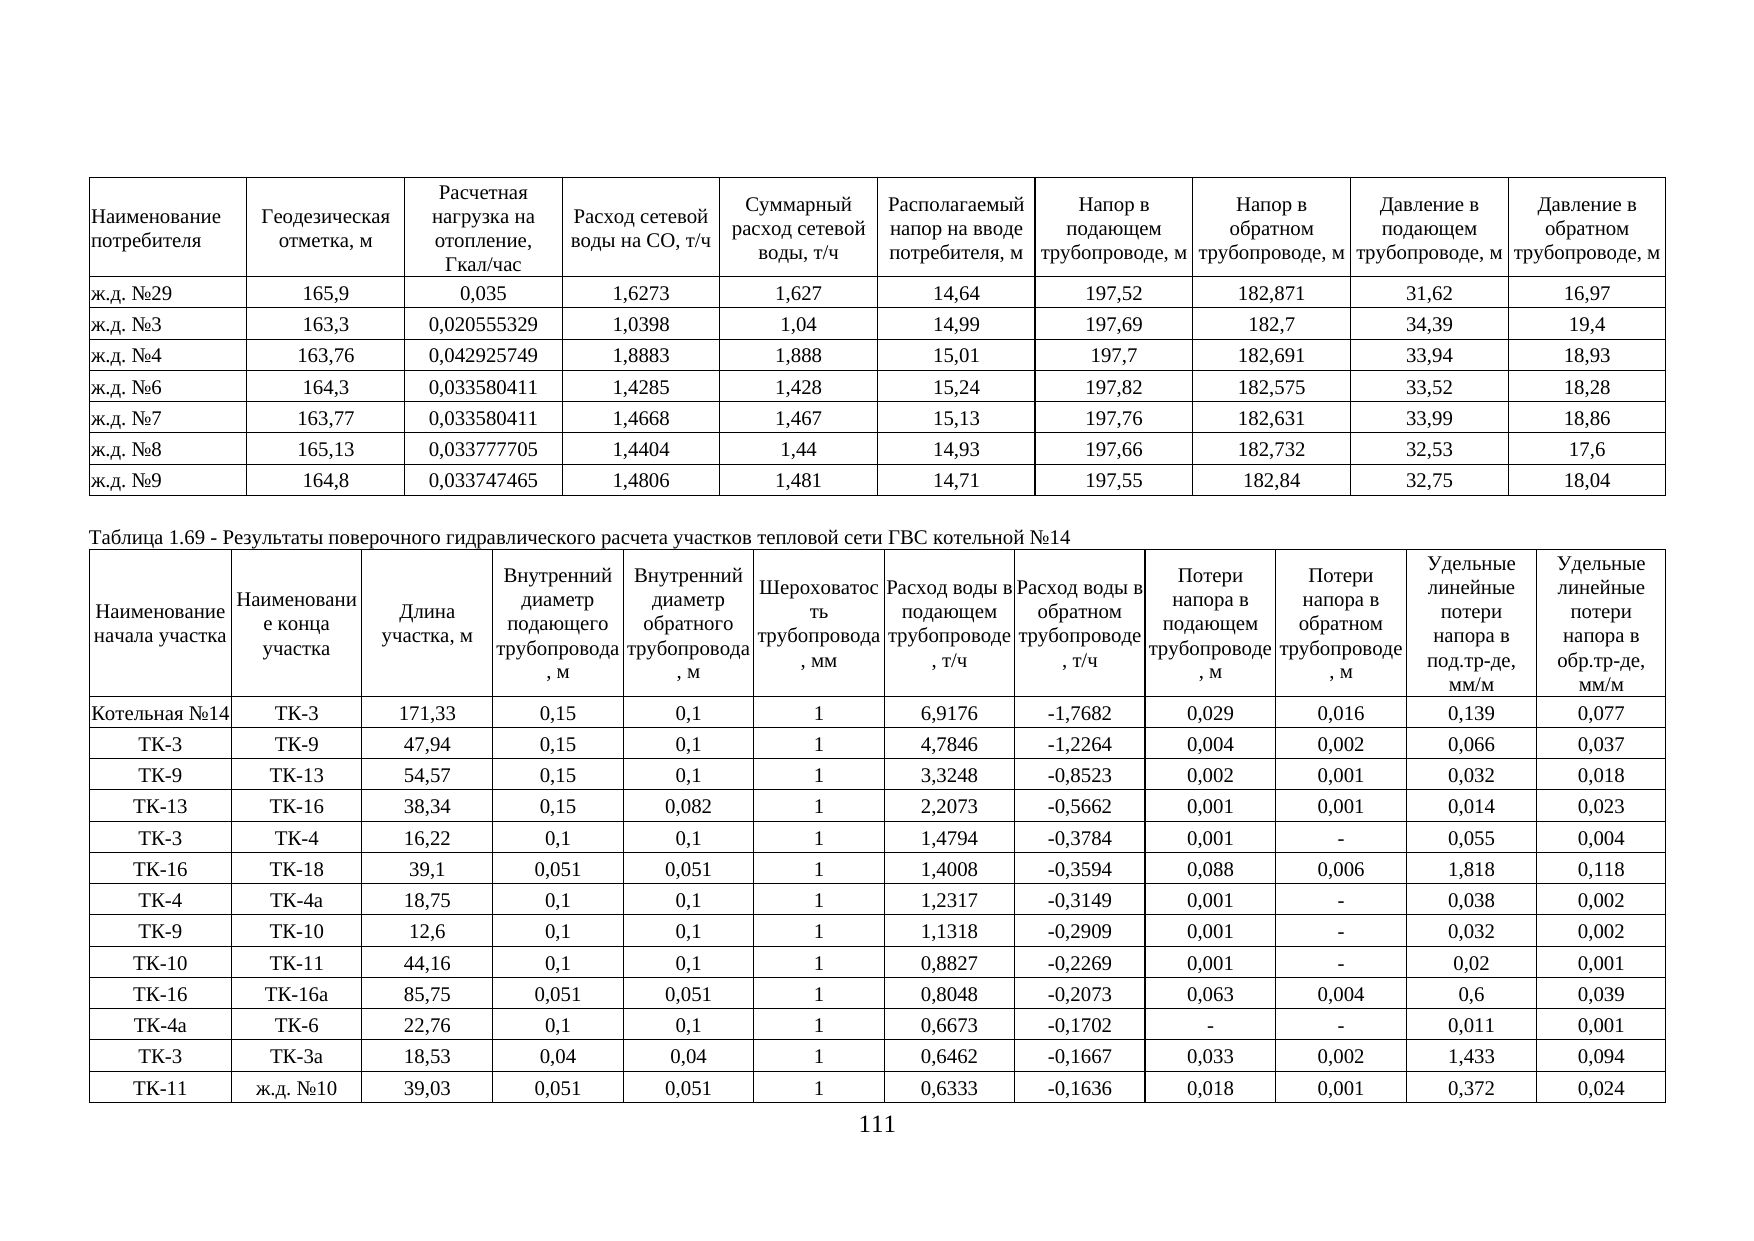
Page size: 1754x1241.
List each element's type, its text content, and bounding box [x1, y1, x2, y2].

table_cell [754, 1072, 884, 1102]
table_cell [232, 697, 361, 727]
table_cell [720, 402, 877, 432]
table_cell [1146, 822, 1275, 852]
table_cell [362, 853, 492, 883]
text Таблица . - Результаты поверочного гидравлического расчета участков тепловой сети ГВС котельной №14 [89, 524, 1665, 549]
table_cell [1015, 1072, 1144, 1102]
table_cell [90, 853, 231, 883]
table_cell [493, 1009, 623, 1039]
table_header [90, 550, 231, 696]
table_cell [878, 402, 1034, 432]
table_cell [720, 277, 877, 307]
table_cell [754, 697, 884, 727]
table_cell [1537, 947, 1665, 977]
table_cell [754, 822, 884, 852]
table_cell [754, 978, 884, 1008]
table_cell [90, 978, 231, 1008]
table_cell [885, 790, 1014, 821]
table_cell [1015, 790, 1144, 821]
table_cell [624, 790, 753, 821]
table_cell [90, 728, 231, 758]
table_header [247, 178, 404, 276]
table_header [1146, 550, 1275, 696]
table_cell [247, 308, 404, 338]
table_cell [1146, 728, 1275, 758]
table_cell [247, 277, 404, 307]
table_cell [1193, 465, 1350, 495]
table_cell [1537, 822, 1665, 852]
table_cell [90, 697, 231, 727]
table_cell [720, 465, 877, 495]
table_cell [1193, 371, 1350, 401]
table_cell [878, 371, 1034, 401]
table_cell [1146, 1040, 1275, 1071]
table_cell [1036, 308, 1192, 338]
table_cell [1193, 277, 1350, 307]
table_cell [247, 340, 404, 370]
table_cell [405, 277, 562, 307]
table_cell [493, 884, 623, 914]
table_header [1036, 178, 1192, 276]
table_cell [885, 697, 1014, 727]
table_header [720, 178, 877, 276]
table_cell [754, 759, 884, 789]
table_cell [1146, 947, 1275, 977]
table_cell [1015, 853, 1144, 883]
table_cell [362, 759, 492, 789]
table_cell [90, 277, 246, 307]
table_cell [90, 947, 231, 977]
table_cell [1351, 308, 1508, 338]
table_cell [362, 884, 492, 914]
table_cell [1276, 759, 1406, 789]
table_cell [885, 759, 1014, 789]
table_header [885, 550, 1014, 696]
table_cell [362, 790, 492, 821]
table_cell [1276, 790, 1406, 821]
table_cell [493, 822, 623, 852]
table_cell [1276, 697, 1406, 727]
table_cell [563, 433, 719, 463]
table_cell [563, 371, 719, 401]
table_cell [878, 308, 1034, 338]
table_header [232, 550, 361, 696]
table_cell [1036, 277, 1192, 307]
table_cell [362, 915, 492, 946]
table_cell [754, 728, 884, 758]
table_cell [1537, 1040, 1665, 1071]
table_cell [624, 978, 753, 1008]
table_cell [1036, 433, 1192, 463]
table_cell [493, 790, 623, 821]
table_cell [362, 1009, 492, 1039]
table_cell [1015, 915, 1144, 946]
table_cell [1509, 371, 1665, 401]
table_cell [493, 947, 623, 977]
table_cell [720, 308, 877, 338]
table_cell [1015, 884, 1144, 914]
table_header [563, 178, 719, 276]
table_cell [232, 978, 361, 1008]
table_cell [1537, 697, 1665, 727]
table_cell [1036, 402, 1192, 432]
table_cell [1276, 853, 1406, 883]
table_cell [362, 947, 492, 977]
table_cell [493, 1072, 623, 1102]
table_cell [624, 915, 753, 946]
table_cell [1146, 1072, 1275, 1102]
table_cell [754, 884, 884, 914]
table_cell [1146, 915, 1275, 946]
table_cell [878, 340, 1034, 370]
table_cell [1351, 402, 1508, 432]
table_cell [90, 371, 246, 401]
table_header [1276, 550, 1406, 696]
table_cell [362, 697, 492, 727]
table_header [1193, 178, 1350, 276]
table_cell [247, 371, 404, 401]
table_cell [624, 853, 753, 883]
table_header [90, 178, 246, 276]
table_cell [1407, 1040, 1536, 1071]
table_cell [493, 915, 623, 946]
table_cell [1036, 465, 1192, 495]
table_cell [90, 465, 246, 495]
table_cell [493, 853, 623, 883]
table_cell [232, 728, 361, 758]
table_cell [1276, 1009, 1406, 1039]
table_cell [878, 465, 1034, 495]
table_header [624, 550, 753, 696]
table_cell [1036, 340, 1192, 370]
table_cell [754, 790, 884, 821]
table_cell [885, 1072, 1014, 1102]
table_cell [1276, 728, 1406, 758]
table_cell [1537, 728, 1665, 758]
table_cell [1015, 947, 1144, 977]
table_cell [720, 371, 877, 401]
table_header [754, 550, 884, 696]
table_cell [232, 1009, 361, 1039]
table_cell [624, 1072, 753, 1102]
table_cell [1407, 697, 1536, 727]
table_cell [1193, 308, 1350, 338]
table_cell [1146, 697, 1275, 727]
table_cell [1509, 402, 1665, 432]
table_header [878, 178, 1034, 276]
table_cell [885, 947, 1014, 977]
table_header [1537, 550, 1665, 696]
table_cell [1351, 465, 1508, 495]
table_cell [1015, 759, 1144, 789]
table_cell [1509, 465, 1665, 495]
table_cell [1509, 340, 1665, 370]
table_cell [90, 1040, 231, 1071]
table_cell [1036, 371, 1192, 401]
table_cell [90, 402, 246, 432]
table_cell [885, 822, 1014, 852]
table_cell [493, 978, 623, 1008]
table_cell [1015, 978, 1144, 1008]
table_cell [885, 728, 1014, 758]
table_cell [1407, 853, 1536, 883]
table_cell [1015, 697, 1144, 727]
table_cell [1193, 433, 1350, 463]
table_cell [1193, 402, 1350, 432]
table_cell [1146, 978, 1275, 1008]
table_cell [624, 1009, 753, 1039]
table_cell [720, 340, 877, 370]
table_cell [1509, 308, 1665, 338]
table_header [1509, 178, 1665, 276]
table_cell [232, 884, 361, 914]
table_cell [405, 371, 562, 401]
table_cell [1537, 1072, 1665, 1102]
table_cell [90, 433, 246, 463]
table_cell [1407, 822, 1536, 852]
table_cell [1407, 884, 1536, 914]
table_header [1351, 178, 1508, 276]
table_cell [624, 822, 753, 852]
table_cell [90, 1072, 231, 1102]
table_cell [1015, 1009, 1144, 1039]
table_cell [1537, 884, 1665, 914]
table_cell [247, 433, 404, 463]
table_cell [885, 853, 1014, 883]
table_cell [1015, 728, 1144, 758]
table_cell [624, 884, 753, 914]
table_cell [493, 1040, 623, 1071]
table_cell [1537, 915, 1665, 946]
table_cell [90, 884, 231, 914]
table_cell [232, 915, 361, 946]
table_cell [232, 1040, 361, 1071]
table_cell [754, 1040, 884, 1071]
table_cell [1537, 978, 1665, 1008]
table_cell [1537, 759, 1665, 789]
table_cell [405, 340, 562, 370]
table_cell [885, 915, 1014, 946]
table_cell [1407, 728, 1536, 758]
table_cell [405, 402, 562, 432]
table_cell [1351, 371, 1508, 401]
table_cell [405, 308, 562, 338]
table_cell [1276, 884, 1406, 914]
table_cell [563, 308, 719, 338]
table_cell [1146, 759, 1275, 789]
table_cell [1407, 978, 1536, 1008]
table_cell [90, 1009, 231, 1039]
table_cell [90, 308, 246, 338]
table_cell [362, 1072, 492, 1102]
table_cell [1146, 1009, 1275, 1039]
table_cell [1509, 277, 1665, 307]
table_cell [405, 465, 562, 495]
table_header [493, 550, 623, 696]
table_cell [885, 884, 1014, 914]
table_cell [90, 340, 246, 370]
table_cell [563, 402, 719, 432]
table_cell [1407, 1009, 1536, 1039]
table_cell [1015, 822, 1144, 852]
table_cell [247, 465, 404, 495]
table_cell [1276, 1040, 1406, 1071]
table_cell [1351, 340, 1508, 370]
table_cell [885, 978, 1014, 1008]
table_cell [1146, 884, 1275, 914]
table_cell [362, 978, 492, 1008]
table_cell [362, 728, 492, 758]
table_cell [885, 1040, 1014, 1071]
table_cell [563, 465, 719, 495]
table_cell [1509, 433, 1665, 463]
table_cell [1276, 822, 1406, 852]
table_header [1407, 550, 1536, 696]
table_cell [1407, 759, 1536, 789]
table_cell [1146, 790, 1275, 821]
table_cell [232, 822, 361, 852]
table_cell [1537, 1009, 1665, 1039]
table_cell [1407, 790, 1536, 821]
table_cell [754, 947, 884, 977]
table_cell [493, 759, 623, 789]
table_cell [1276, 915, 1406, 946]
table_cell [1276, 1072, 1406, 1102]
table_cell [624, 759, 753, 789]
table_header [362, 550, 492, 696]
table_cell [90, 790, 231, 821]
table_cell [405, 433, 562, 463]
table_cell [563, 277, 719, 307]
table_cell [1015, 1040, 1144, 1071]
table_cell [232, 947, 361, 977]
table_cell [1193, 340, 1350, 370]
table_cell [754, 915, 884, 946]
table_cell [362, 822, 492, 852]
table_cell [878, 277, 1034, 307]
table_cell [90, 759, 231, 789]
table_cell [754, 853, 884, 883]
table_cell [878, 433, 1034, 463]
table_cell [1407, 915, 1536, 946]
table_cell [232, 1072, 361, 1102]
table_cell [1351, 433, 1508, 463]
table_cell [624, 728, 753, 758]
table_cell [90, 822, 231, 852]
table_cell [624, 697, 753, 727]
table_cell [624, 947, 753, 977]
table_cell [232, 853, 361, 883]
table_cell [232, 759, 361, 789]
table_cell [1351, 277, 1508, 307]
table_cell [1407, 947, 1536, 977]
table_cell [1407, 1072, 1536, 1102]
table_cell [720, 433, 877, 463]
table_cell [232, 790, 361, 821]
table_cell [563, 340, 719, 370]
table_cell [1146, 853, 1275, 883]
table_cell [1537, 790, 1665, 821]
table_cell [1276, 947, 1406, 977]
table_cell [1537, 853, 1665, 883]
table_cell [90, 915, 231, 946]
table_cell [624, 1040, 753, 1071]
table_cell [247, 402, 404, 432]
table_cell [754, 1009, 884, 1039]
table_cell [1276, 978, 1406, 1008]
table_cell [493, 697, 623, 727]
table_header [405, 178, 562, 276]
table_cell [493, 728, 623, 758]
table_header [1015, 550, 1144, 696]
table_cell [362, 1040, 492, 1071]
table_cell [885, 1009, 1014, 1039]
